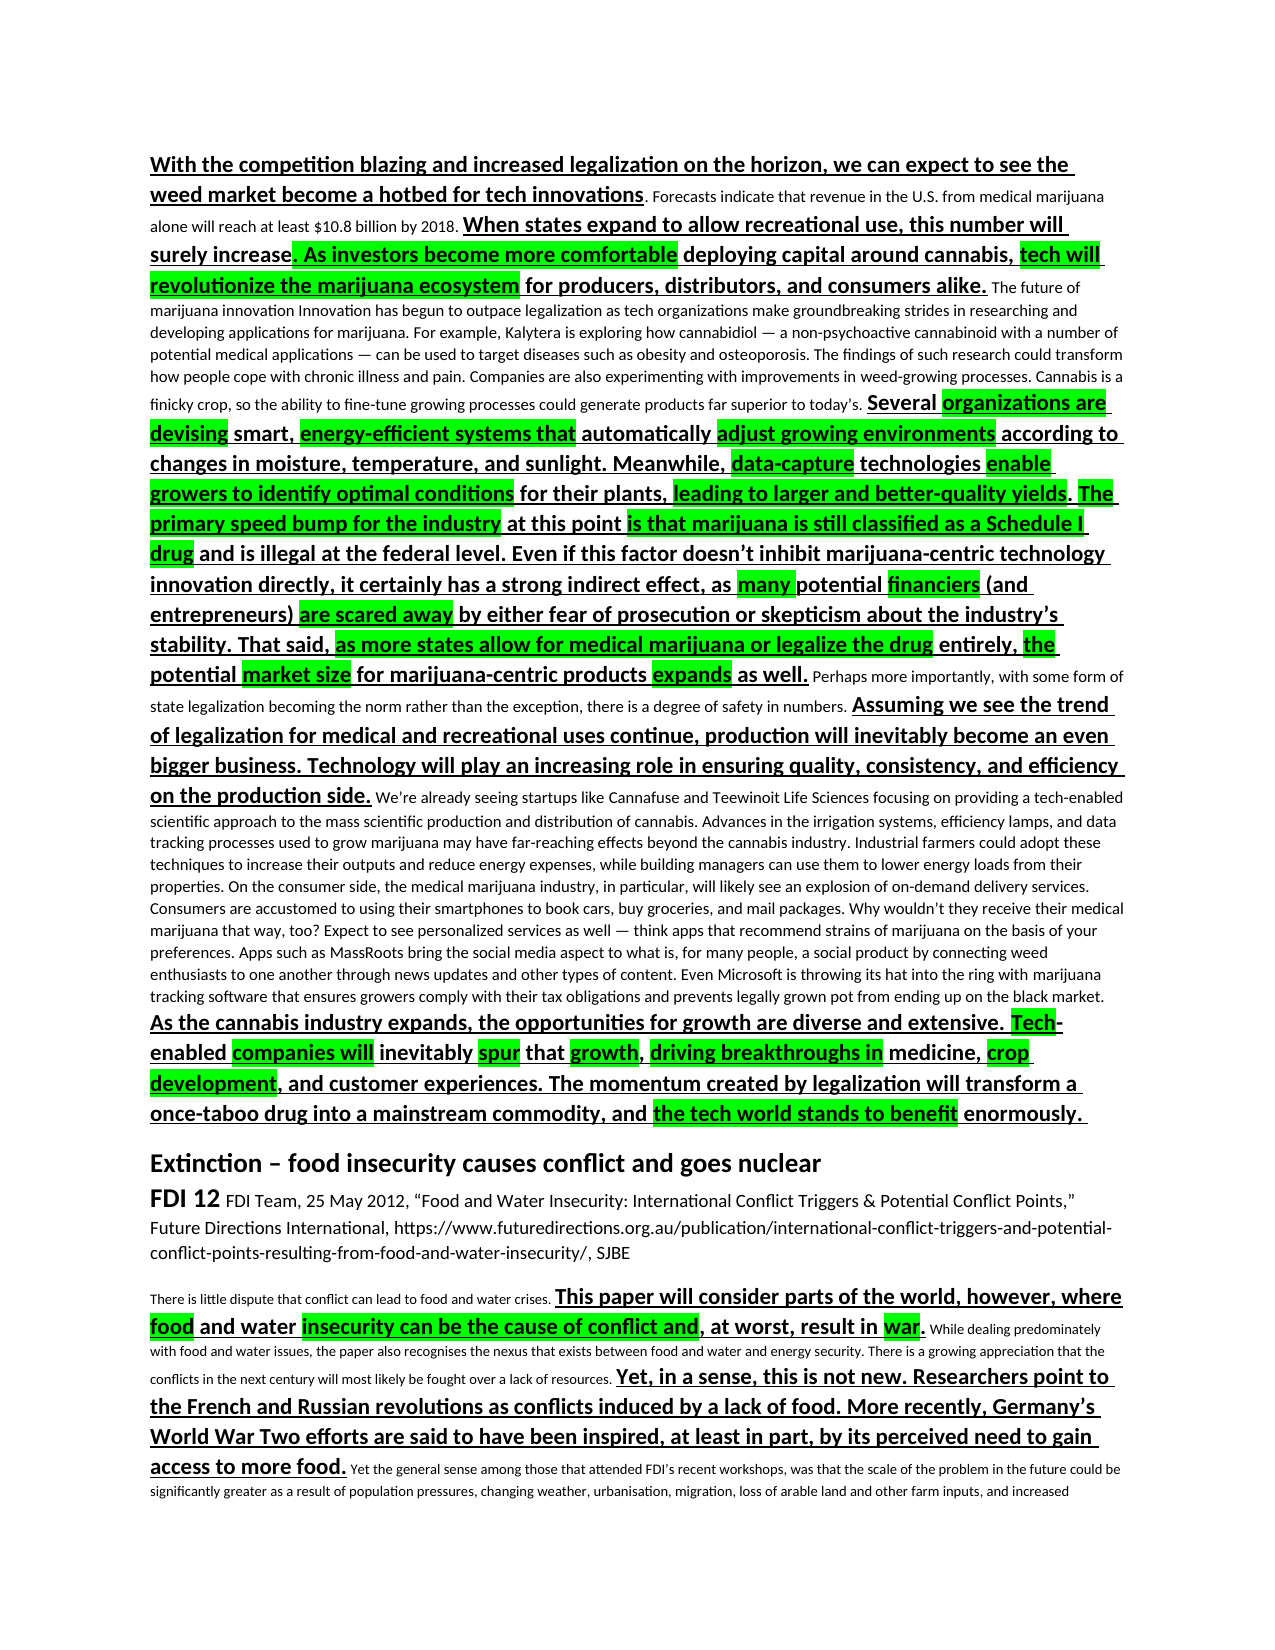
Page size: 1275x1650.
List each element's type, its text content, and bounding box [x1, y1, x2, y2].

text FDI 12 FDI Team, 25 May 2012, “Food and Water Insecurity: International Conflict Triggers & Potential Conflict Points,” Future Directions International, https://www.futuredirections.org.au/publication/international-conflict-triggers-and-potential-conflict-points-resulting-from-food-and-water-insecurity/, SJBE [150, 1181, 1125, 1264]
text With the competition blazing and increased legalization on the horizon, we can expect to see the weed market become a hotbed for tech innovations. Forecasts indicate that revenue in the U.S. from medical marijuana alone will reach at least $10.8 billion by 2018. When states expand to allow recreational use, this number will surely increase. As investors become more comfortable deploying capital around cannabis, tech will revolutionize the marijuana ecosystem for producers, distributors, and consumers alike. The future of marijuana innovation Innovation has begun to outpace legalization as tech organizations make groundbreaking strides in researching and developing applications for marijuana. For example, Kalytera is exploring how cannabidiol — a non-psychoactive cannabinoid with a number of potential medical applications — can be used to target diseases such as obesity and osteoporosis. The findings of such research could transform how people cope with chronic illness and pain. Companies are also experimenting with improvements in weed-growing processes. Cannabis is a finicky crop, so the ability to fine-tune growing processes could generate products far superior to today’s. Several organizations are devising smart, energy-efficient systems that automatically adjust growing environments according to changes in moisture, temperature, and sunlight. Meanwhile, data-capture technologies enable growers to identify optimal conditions for their plants, leading to larger and better-quality yields. The primary speed bump for the industry at this point is that marijuana is still classified as a Schedule I drug and is illegal at the federal level. Even if this factor doesn’t inhibit marijuana-centric technology innovation directly, it certainly has a strong indirect effect, as many potential financiers (and entrepreneurs) are scared away by either fear of prosecution or skepticism about the industry’s stability. That said, as more states allow for medical marijuana or legalize the drug entirely, the potential market size for marijuana-centric products expands as well. Perhaps more importantly, with some form of state legalization becoming the norm rather than the exception, there is a degree of safety in numbers. Assuming we see the trend of legalization for medical and recreational uses continue, production will inevitably become an even bigger business. Technology will play an increasing role in ensuring quality, consistency, and efficiency on the production side. We’re already seeing startups like Cannafuse and Teewinoit Life Sciences focusing on providing a tech-enabled scientific approach to the mass scientific production and distribution of cannabis. Advances in the irrigation systems, efficiency lamps, and data tracking processes used to grow marijuana may have far-reaching effects beyond the cannabis industry. Industrial farmers could adopt these techniques to increase their outputs and reduce energy expenses, while building managers can use them to lower energy loads from their properties. On the consumer side, the medical marijuana industry, in particular, will likely see an explosion of on-demand delivery services. Consumers are accustomed to using their smartphones to book cars, buy groceries, and mail packages. Why wouldn’t they receive their medical marijuana that way, too? Expect to see personalized services as well — think apps that recommend strains of marijuana on the basis of your preferences. Apps such as MassRoots bring the social media aspect to what is, for many people, a social product by connecting weed enthusiasts to one another through news updates and other types of content. Even Microsoft is throwing its hat into the ring with marijuana tracking software that ensures growers comply with their tax obligations and prevents legally grown pot from ending up on the black market. As the cannabis industry expands, the opportunities for growth are diverse and extensive. Tech-enabled companies will inevitably spur that growth, driving breakthroughs in medicine, crop development, and customer experiences. The momentum created by legalization will transform a once-taboo drug into a mainstream commodity, and the tech world stands to benefit enormously. [150, 777, 1125, 1127]
text With the competition blazing and increased legalization on the horizon, we can expect to see the weed market become a hotbed for tech innovations. Forecasts indicate that revenue in the U.S. from medical marijuana alone will reach at least $10.8 billion by 2018. When states expand to allow recreational use, this number will surely increase. As investors become more comfortable deploying capital around cannabis, tech will revolutionize the marijuana ecosystem for producers, distributors, and consumers alike. The future of marijuana innovation Innovation has begun to outpace legalization as tech organizations make groundbreaking strides in researching and developing applications for marijuana. For example, Kalytera is exploring how cannabidiol — a non-psychoactive cannabinoid with a number of potential medical applications — can be used to target diseases such as obesity and osteoporosis. The findings of such research could transform how people cope with chronic illness and pain. Companies are also experimenting with improvements in weed-growing processes. Cannabis is a finicky crop, so the ability to fine-tune growing processes could generate products far superior to today’s. Several organizations are devising smart, energy-efficient systems that automatically adjust growing environments according to changes in moisture, temperature, and sunlight. Meanwhile, data-capture technologies enable growers to identify optimal conditions for their plants, leading to larger and better-quality yields. The primary speed bump for the industry at this point is that marijuana is still classified as a Schedule I drug and is illegal at the federal level. Even if this factor doesn’t inhibit marijuana-centric technology innovation directly, it certainly has a strong indirect effect, as many potential financiers (and entrepreneurs) are scared away by either fear of prosecution or skepticism about the industry’s stability. That said, as more states allow for medical marijuana or legalize the drug entirely, the potential market size for marijuana-centric products expands as well. Perhaps more importantly, with some form of state legalization becoming the norm rather than the exception, there is a degree of safety in numbers. Assuming we see the trend of legalization for medical and recreational uses continue, production will inevitably become an even bigger business. Technology will play an increasing role in ensuring quality, consistency, and efficiency on the production side. We’re already seeing startups like Cannafuse and Teewinoit Life Sciences focusing on providing a tech-enabled scientific approach to the mass scientific production and distribution of cannabis. Advances in the irrigation systems, efficiency lamps, and data tracking processes used to grow marijuana may have far-reaching effects beyond the cannabis industry. Industrial farmers could adopt these techniques to increase their outputs and reduce energy expenses, while building managers can use them to lower energy loads from their properties. On the consumer side, the medical marijuana industry, in particular, will likely see an explosion of on-demand delivery services. Consumers are accustomed to using their smartphones to book cars, buy groceries, and mail packages. Why wouldn’t they receive their medical marijuana that way, too? Expect to see personalized services as well — think apps that recommend strains of marijuana on the basis of your preferences. Apps such as MassRoots bring the social media aspect to what is, for many people, a social product by connecting weed enthusiasts to one another through news updates and other types of content. Even Microsoft is throwing its hat into the ring with marijuana tracking software that ensures growers comply with their tax obligations and prevents legally grown pot from ending up on the black market. As the cannabis industry expands, the opportunities for growth are diverse and extensive. Tech-enabled companies will inevitably spur that growth, driving breakthroughs in medicine, crop development, and customer experiences. The momentum created by legalization will transform a once-taboo drug into a mainstream commodity, and the tech world stands to benefit enormously. [150, 150, 1125, 775]
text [150, 1282, 1125, 1500]
subtitle Extinction – food insecurity causes conflict and goes nuclear [150, 1146, 1125, 1179]
